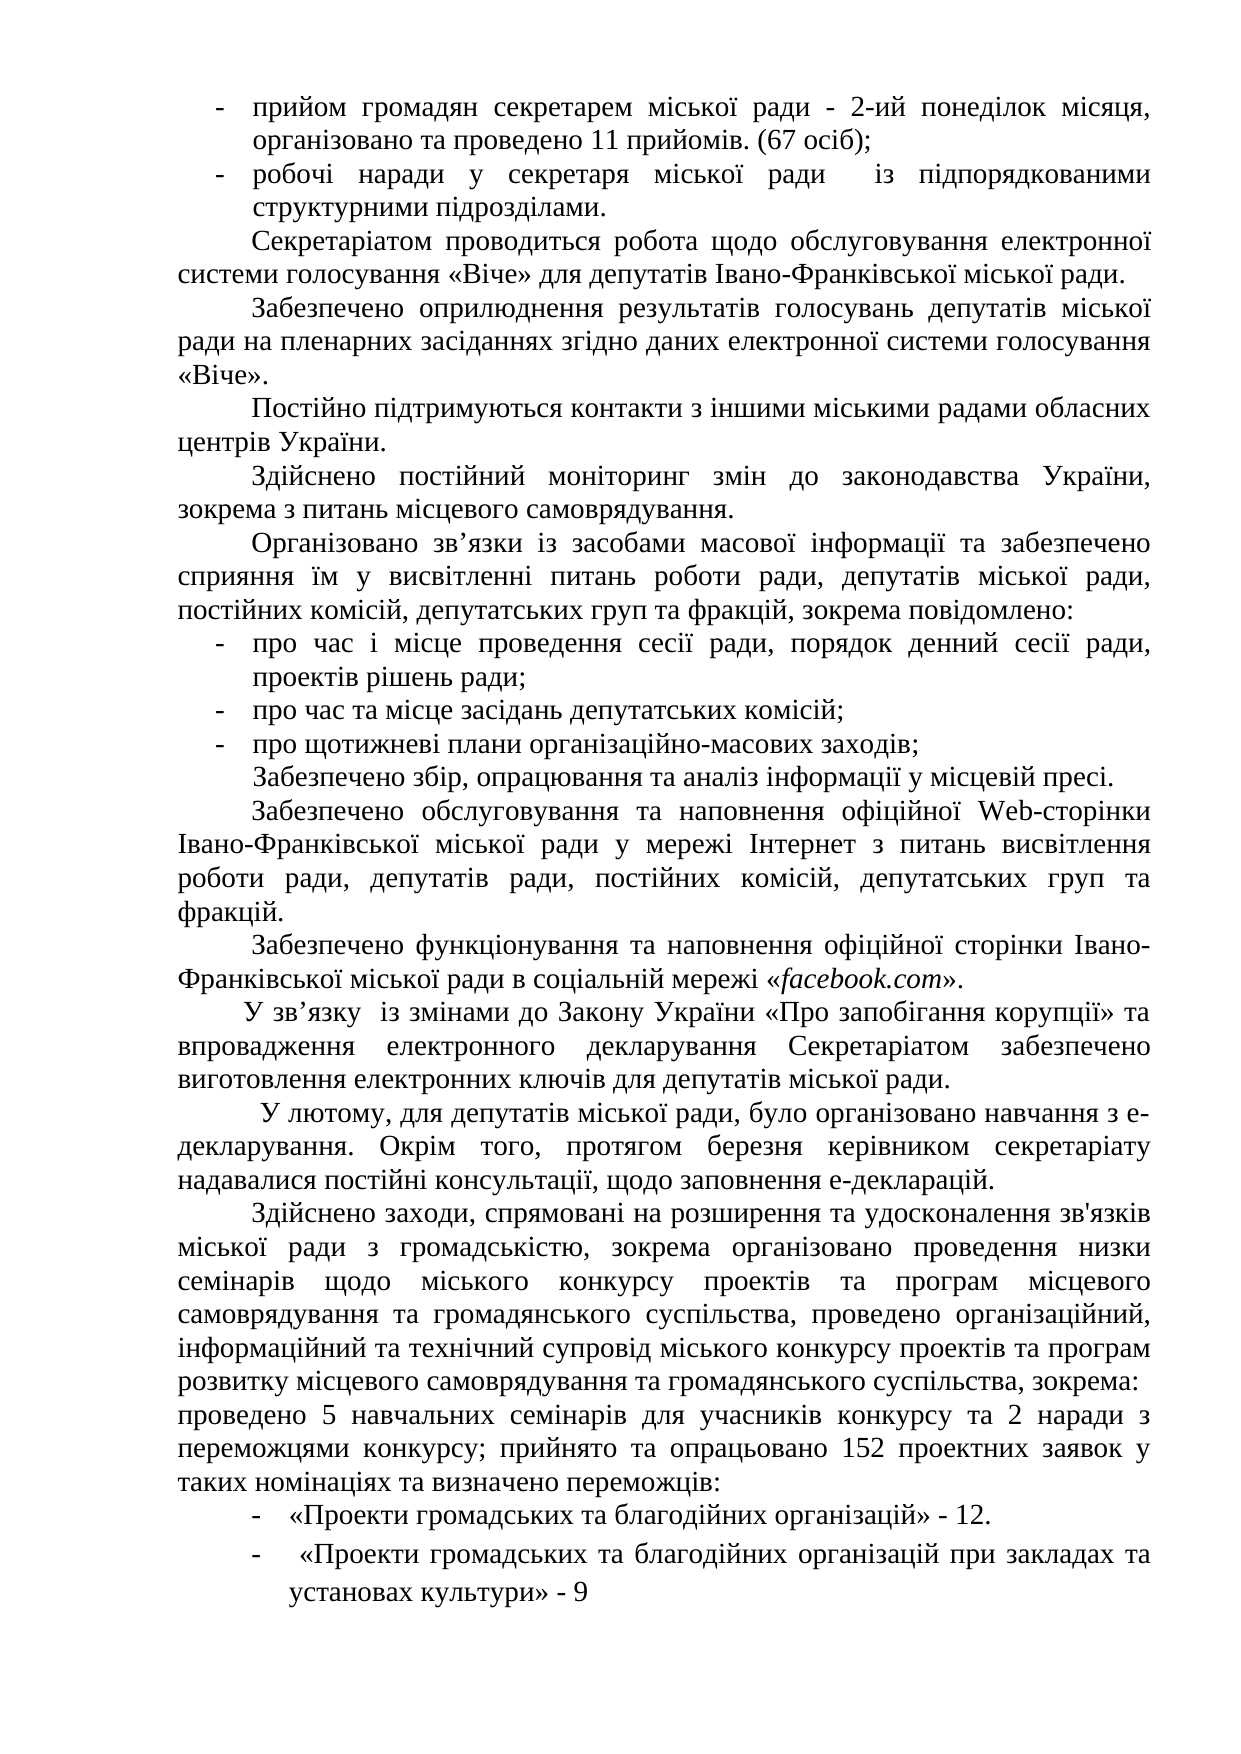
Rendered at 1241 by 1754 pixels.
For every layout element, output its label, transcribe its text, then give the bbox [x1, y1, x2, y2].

text проведено 5 навчальних семінарів для учасників конкурсу та 2 наради з переможцями конкурсу; прийнято та опрацьовано 152 проектних заявок у таких номінаціях та визначено переможців: [177, 1397, 1152, 1497]
text Забезпечено обслуговування та наповнення офіційної Web-сторінки Івано-Франківської міської ради у мережі Інтернет з питань висвітлення роботи ради, депутатів ради, постійних комісій, депутатських груп та фракцій. [177, 793, 1152, 927]
list «Проекти громадських та благодійних організацій при закладах та установах культури» - 9 [251, 1536, 1152, 1608]
list про час і місце проведення сесії ради, порядок денний сесії ради, проектів рішень ради; [215, 625, 1152, 692]
text Забезпечено оприлюднення результатів голосувань депутатів міської ради на пленарних засіданнях згідно даних електронної системи голосування «Віче». [177, 290, 1152, 391]
list Забезпечено збір, опрацювання та аналіз інформації у місцевій пресі. [252, 759, 1152, 793]
text Здійснено заходи, спрямовані на розширення та удосконалення зв'язків міської ради з громадськістю, зокрема організовано проведення низки семінарів щодо міського конкурсу проектів та програм місцевого самоврядування та громадянського суспільства, проведено організаційний, інформаційний та технічний супровід міського конкурсу проектів та програм розвитку місцевого самоврядування та громадянського суспільства, зокрема: [177, 1196, 1152, 1397]
text У лютому, для депутатів міської ради, було організовано навчання з е-декларування. Окрім того, протягом березня керівником секретаріату надавалися постійні консультації, щодо заповнення е-декларацій. [177, 1095, 1152, 1196]
list прийом громадян секретарем міської ради - 2-ий понеділок місяця, організовано та проведено 11 прийомів. (67 осіб); [215, 89, 1152, 156]
list про щотижневі плани організаційно-масових заходів; [215, 726, 1152, 759]
text У зв’язку із змінами до Закону України «Про запобігання корупції» та впровадження електронного декларування Секретаріатом забезпечено виготовлення електронних ключів для депутатів міської ради. [177, 994, 1152, 1095]
text Організовано зв’язки із засобами масової інформації та забезпечено сприяння їм у висвітленні питань роботи ради, депутатів міської ради, постійних комісій, депутатських груп та фракцій, зокрема повідомлено: [177, 525, 1152, 625]
text Секретаріатом проводиться робота щодо обслуговування електронної системи голосування «Віче» для депутатів Івано-Франківської міської ради. [177, 223, 1152, 290]
list «Проекти громадських та благодійних організацій» - 12. [251, 1497, 1152, 1531]
text Здійснено постійний моніторинг змін до законодавства України, зокрема з питань місцевого самоврядування. [177, 458, 1152, 525]
text Забезпечено функціонування та наповнення офіційної сторінки Івано-Франківської міської ради в соціальній мережі «facеbook.com». [177, 927, 1152, 994]
text Постійно підтримуються контакти з іншими міськими радами обласних центрів України. [177, 391, 1152, 458]
list про час та місце засідань депутатських комісій; [215, 692, 1152, 726]
list робочі наради у секретаря міської ради із підпорядкованими структурними підрозділами. [215, 156, 1152, 223]
